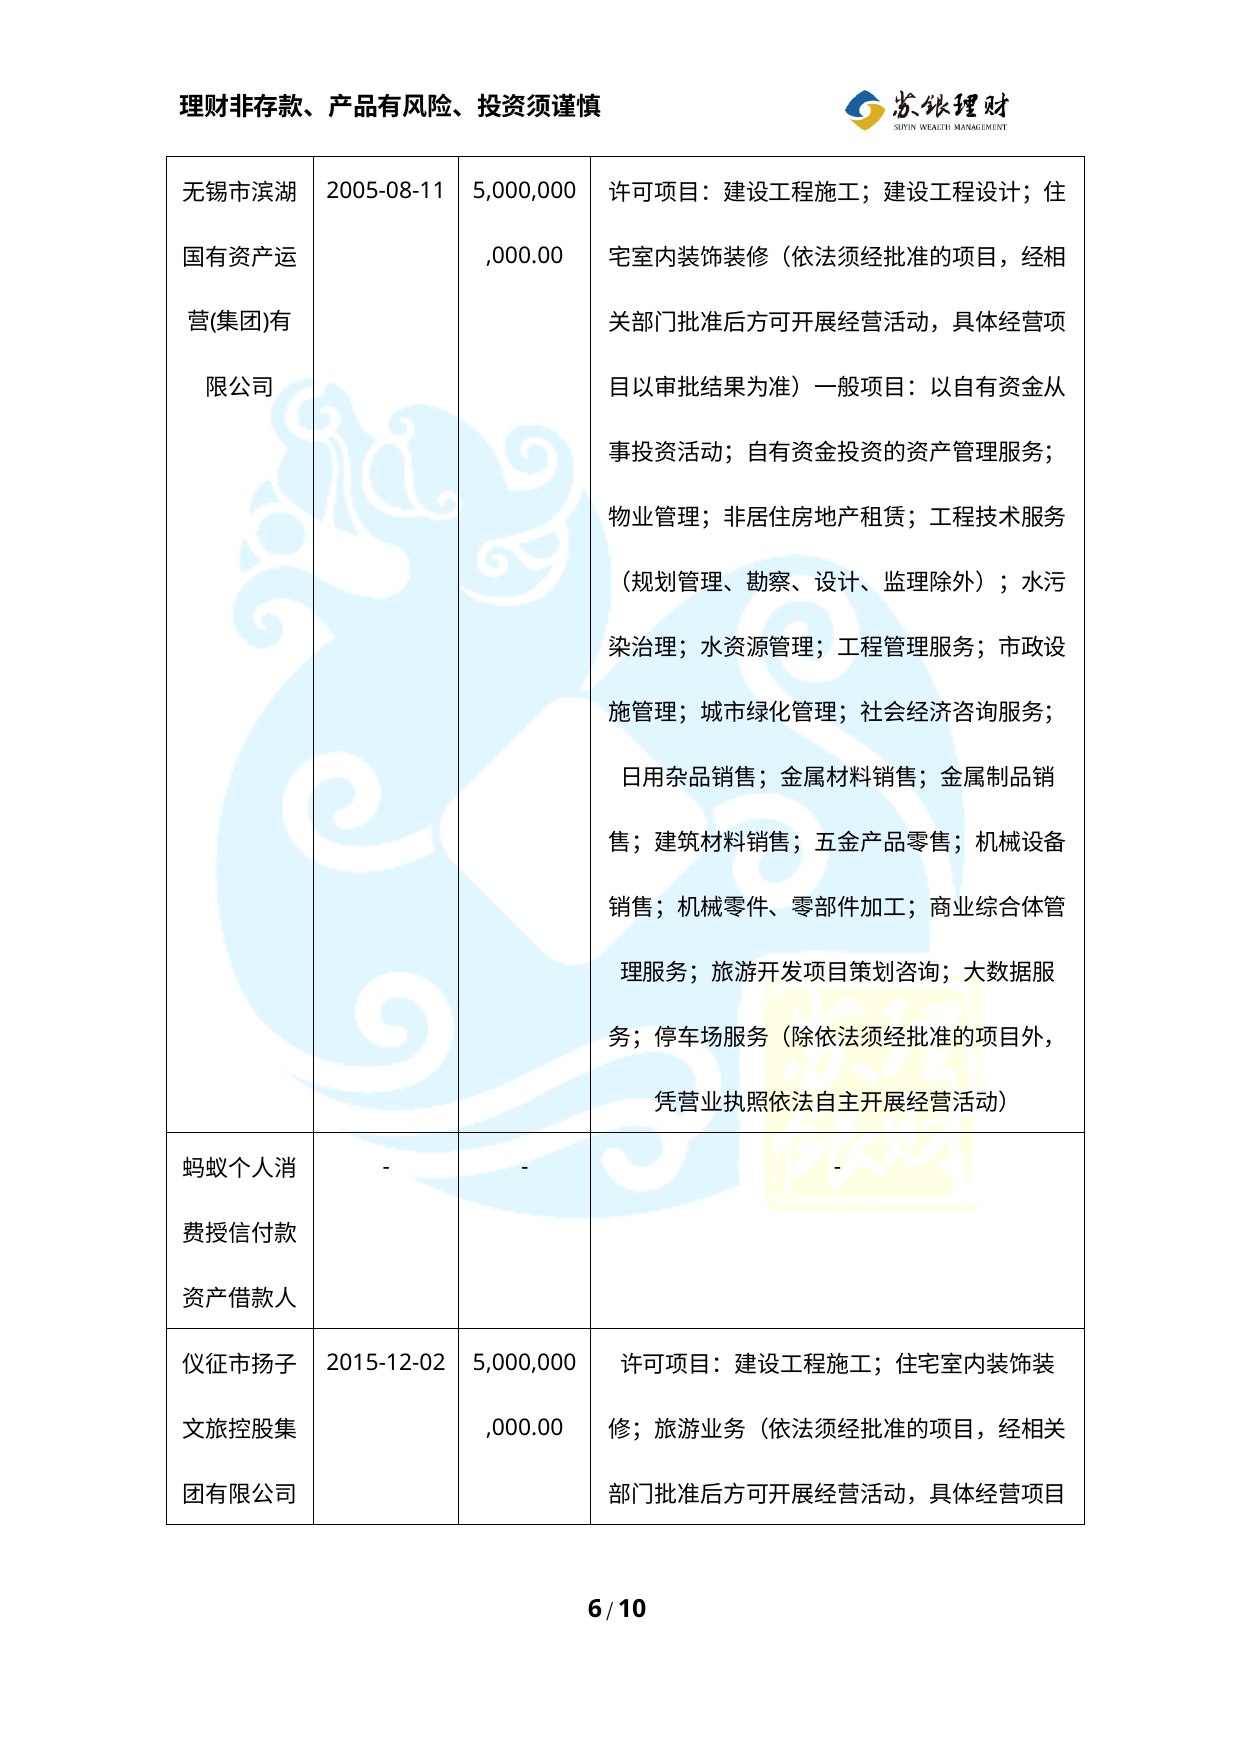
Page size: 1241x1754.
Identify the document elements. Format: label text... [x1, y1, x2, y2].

table_cell 5,000,000,000.00 [459, 1329, 590, 1524]
table_cell 2005-08-11 [314, 157, 458, 1132]
table_cell 仪征市扬子文旅控股集团有限公司 [167, 1329, 313, 1524]
picture [820, 72, 1039, 143]
table_cell 2015-12-02 [314, 1329, 458, 1524]
table_cell 许可项目：建设工程施工；建设工程设计；住宅室内装饰装修（依法须经批准的项目，经相关部门批准后方可开展经营活动，具体经营项目以审批结果为准）一般项目：以自有资金从事投资活动；自有资金投资的资产管理服务；物业管理；非居住房地产租赁；工程技术服务（规划管理、勘察、设计、监理除外）；水污染治理；水资源管理；工程管理服务；市政设施管理；城市绿化管理；社会经济咨询服务；日用杂品销售；金属材料销售；金属制品销售；建筑材料销售；五金产品零售；机械设备销售；机械零件、零部件加工；商业综合体管理服务；旅游开发项目策划咨询；大数据服务；停车场服务（除依法须经批准的项目外，凭营业执照依法自主开展经营活动） [591, 157, 1084, 1132]
table_cell 蚂蚁个人消费授信付款资产借款人 [167, 1133, 313, 1328]
table_cell - [314, 1133, 458, 1328]
table_cell - [459, 1133, 590, 1328]
table_cell - [591, 1133, 1084, 1328]
table_cell 5,000,000,000.00 [459, 157, 590, 1132]
table_cell 无锡市滨湖国有资产运营(集团)有限公司 [167, 157, 313, 1132]
